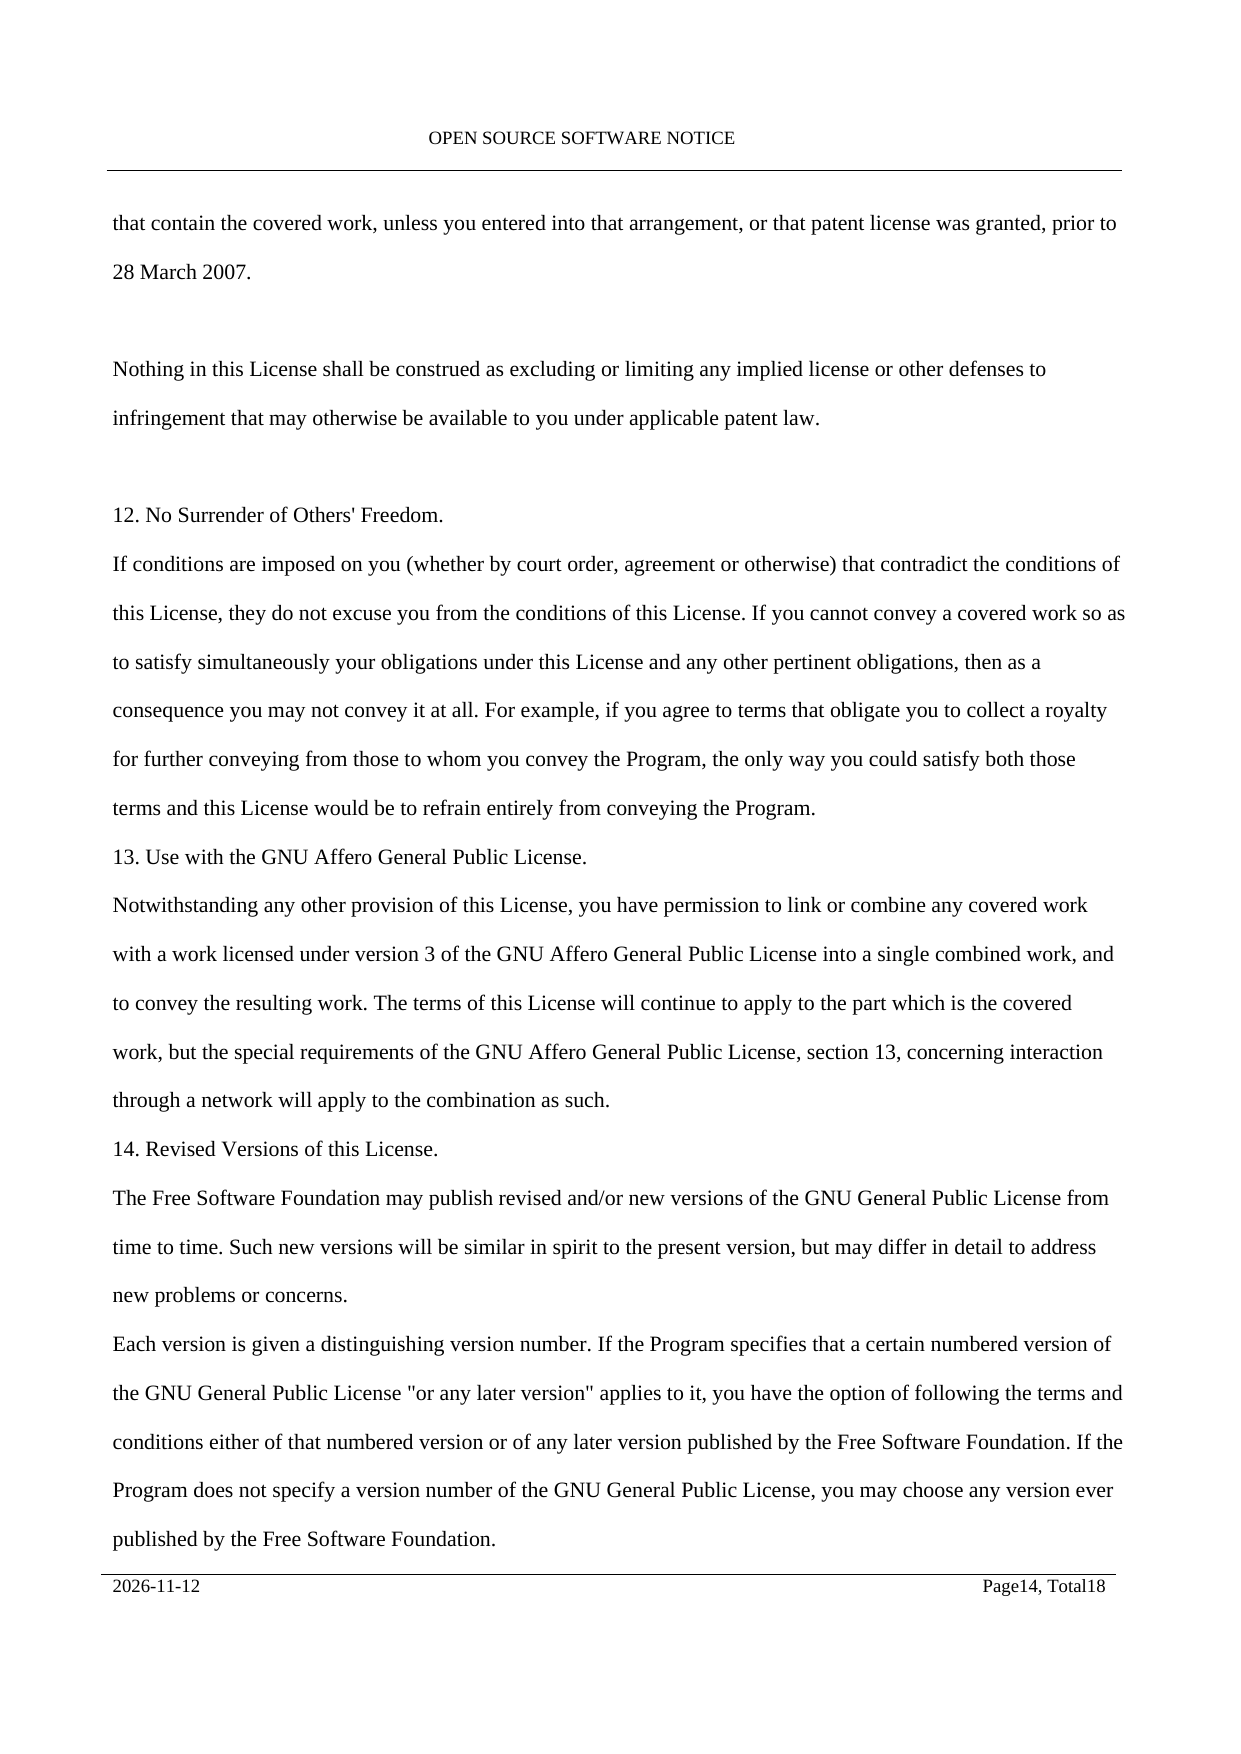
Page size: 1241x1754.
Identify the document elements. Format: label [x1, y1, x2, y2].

text [112, 206, 1128, 1555]
